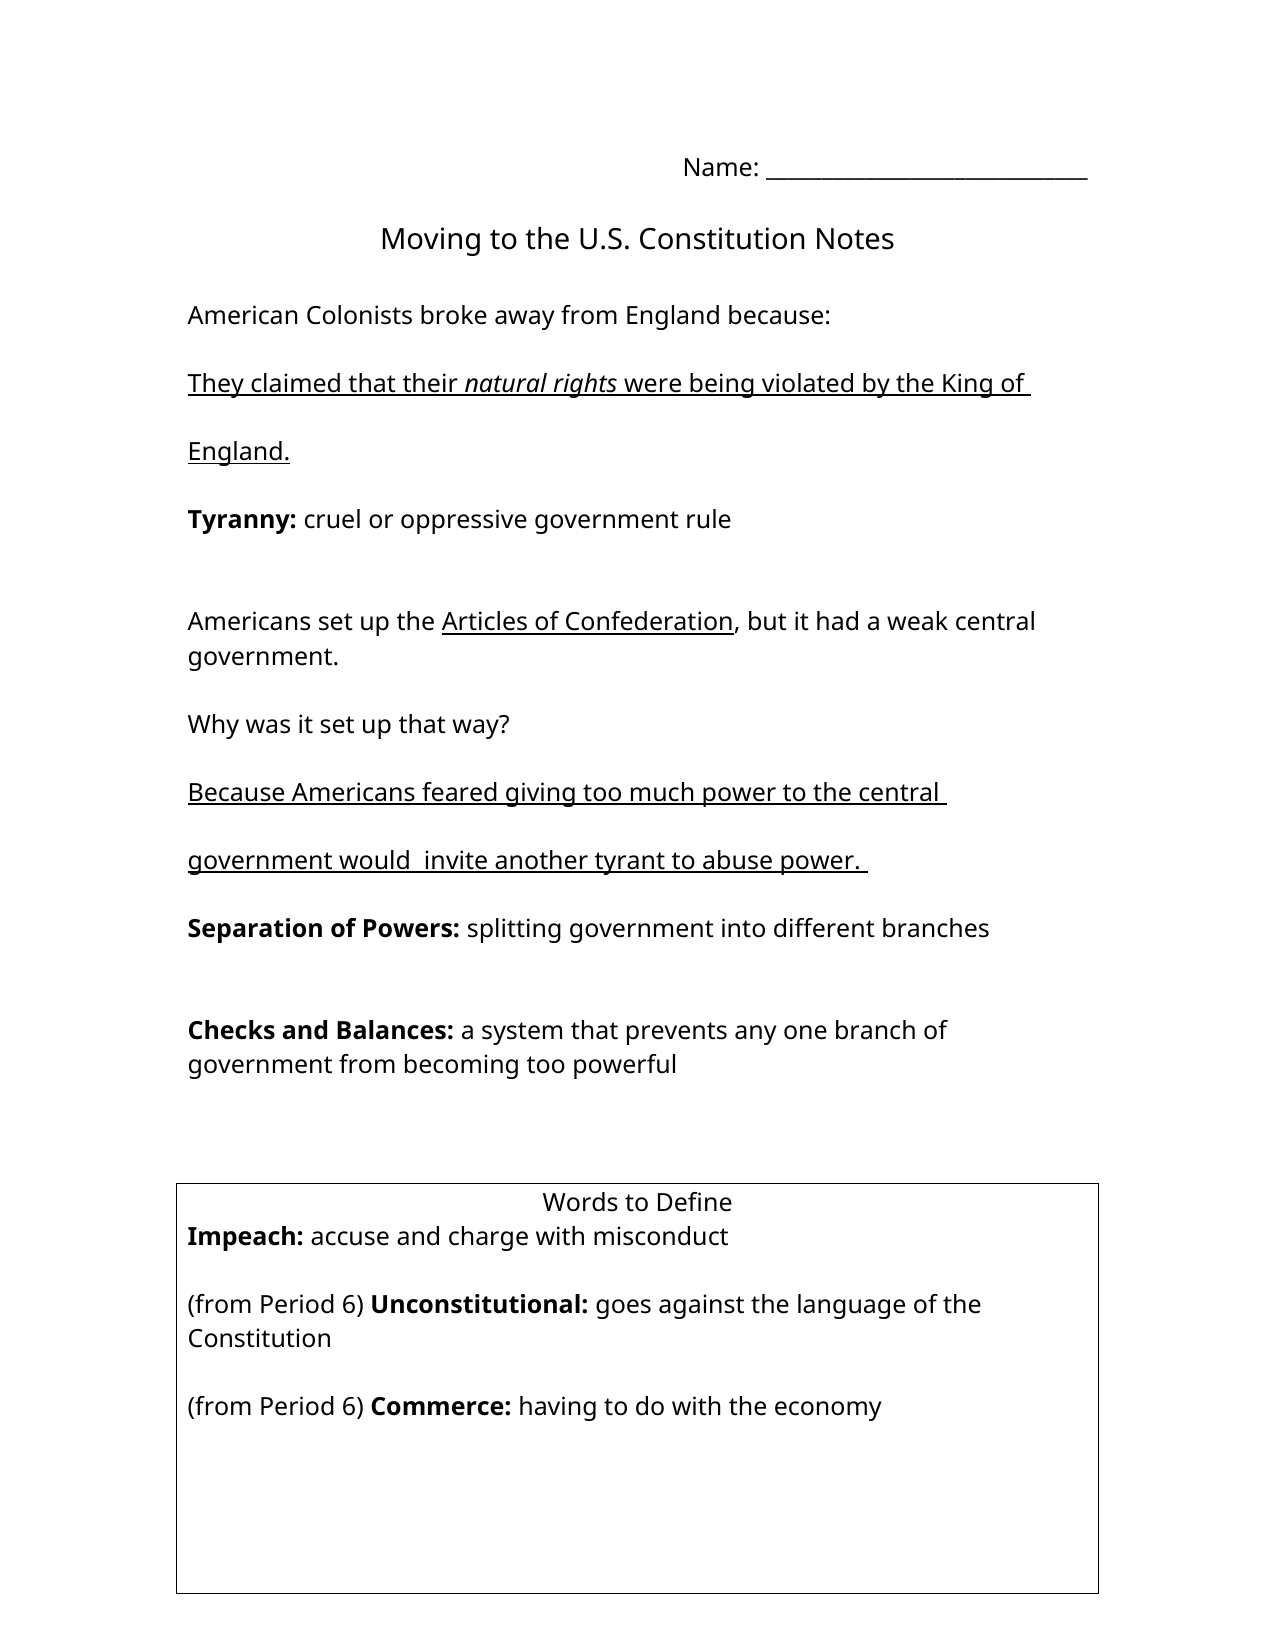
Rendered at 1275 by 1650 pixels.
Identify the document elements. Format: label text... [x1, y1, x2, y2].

text Because Americans feared giving too much power to the central [187, 774, 1087, 808]
text American Colonists broke away from England because: [187, 297, 1087, 332]
text Checks and Balances: a system that prevents any one branch of government from becoming too powerful [187, 1013, 1087, 1081]
text Americans set up the Articles of Confederation, but it had a weak central government. [187, 604, 1087, 672]
text Name: _____________________________ [187, 150, 1087, 184]
text Tyranny: cruel or oppressive government rule [187, 502, 1087, 536]
text government would invite another tyrant to abuse power. [187, 842, 1087, 877]
text Why was it set up that way? [187, 706, 1087, 740]
text They claimed that their natural rights were being violated by the King of [187, 366, 1087, 400]
text Separation of Powers: splitting government into different branches [187, 911, 1087, 945]
text Moving to the U.S. Constitution Notes [187, 218, 1087, 258]
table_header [177, 1184, 1098, 1593]
text England. [187, 434, 1087, 468]
